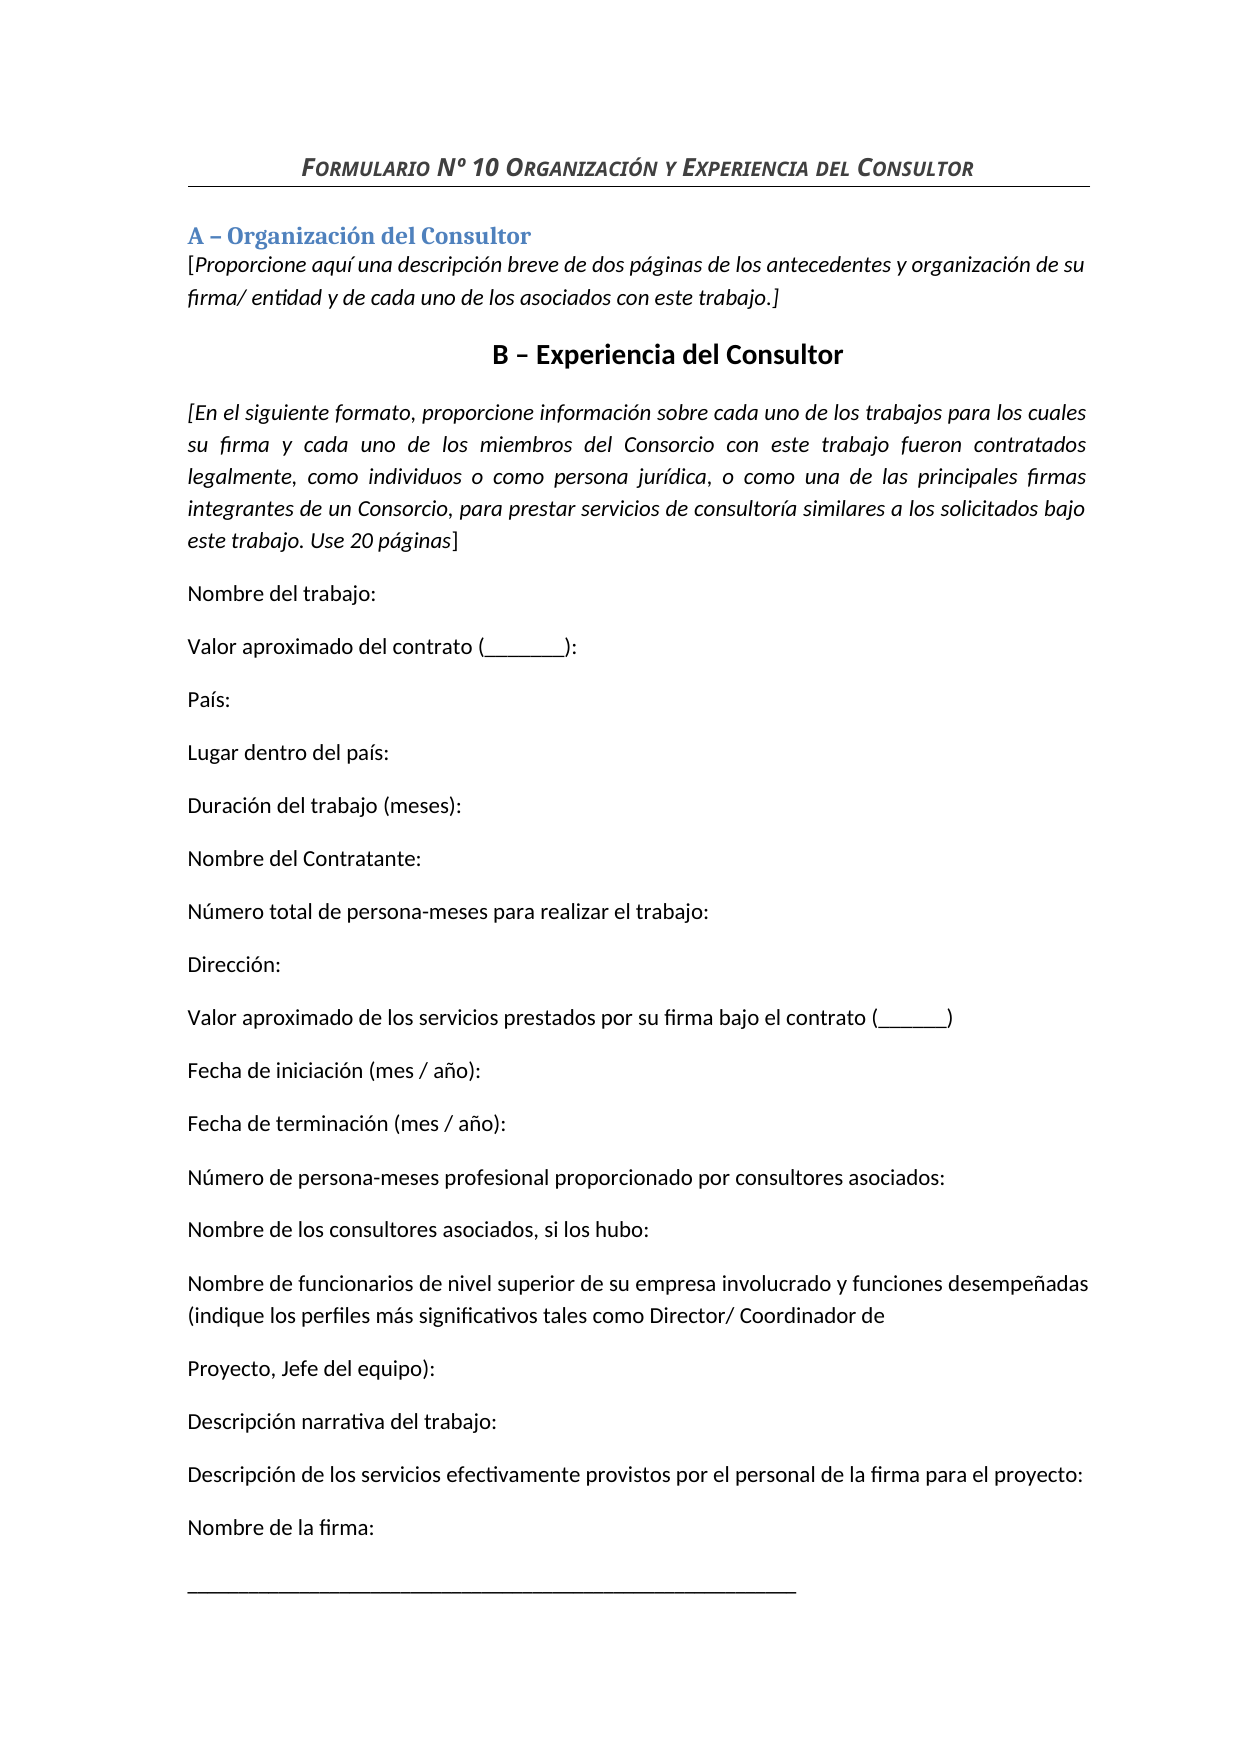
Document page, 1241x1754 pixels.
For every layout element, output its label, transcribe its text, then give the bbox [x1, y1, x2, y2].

text Fecha de terminación (mes / año): [187, 1109, 1090, 1138]
text B – Experiencia del Consultor [187, 336, 1165, 371]
text Número total de persona-meses para realizar el trabajo: [187, 897, 1090, 926]
subtitle Formulario Nº 10 Organización y Experiencia del Consultor [187, 150, 1090, 187]
text [En el siguiente formato, proporcione información sobre cada uno de los trabajos para los cuales su firma y cada uno de los miembros del Consorcio con este trabajo fueron contratados legalmente, como individuos o como persona jurídica, o como una de las principales firmas integrantes de un Consorcio, para prestar servicios de consultoría similares a los solicitados bajo este trabajo. Use 20 páginas] [187, 398, 1090, 554]
text Nombre de la firma: [187, 1513, 1165, 1541]
text Nombre del Contratante: [187, 844, 1090, 872]
text Duración del trabajo (meses): [187, 791, 1090, 819]
text Descripción narrativa del trabajo: [187, 1407, 1090, 1435]
text Proyecto, Jefe del equipo): [187, 1354, 1090, 1382]
subtitle A – Organización del Consultor [187, 213, 1090, 251]
text Fecha de iniciación (mes / año): [187, 1057, 1090, 1084]
text Descripción de los servicios efectivamente provistos por el personal de la firma para el proyecto: [187, 1460, 1090, 1488]
text Nombre del trabajo: [187, 579, 1090, 607]
text Nombre de funcionarios de nivel superior de su empresa involucrado y funciones desempeñadas (indique los perfiles más significativos tales como Director/ Coordinador de [187, 1269, 1090, 1329]
text ____________________________________________________________ [187, 1566, 1165, 1597]
text Valor aproximado de los servicios prestados por su firma bajo el contrato (______) [187, 1003, 1090, 1032]
text País: [187, 685, 1090, 713]
text Número de persona-meses profesional proporcionado por consultores asociados: [187, 1163, 1090, 1191]
text [Proporcione aquí una descripción breve de dos páginas de los antecedentes y organización de su firma/ entidad y de cada uno de los asociados con este trabajo.] [187, 251, 1090, 311]
text Nombre de los consultores asociados, si los hubo: [187, 1216, 1090, 1244]
text Dirección: [187, 951, 1090, 978]
text Valor aproximado del contrato (_______): [187, 632, 1090, 660]
text Lugar dentro del país: [187, 738, 1090, 766]
